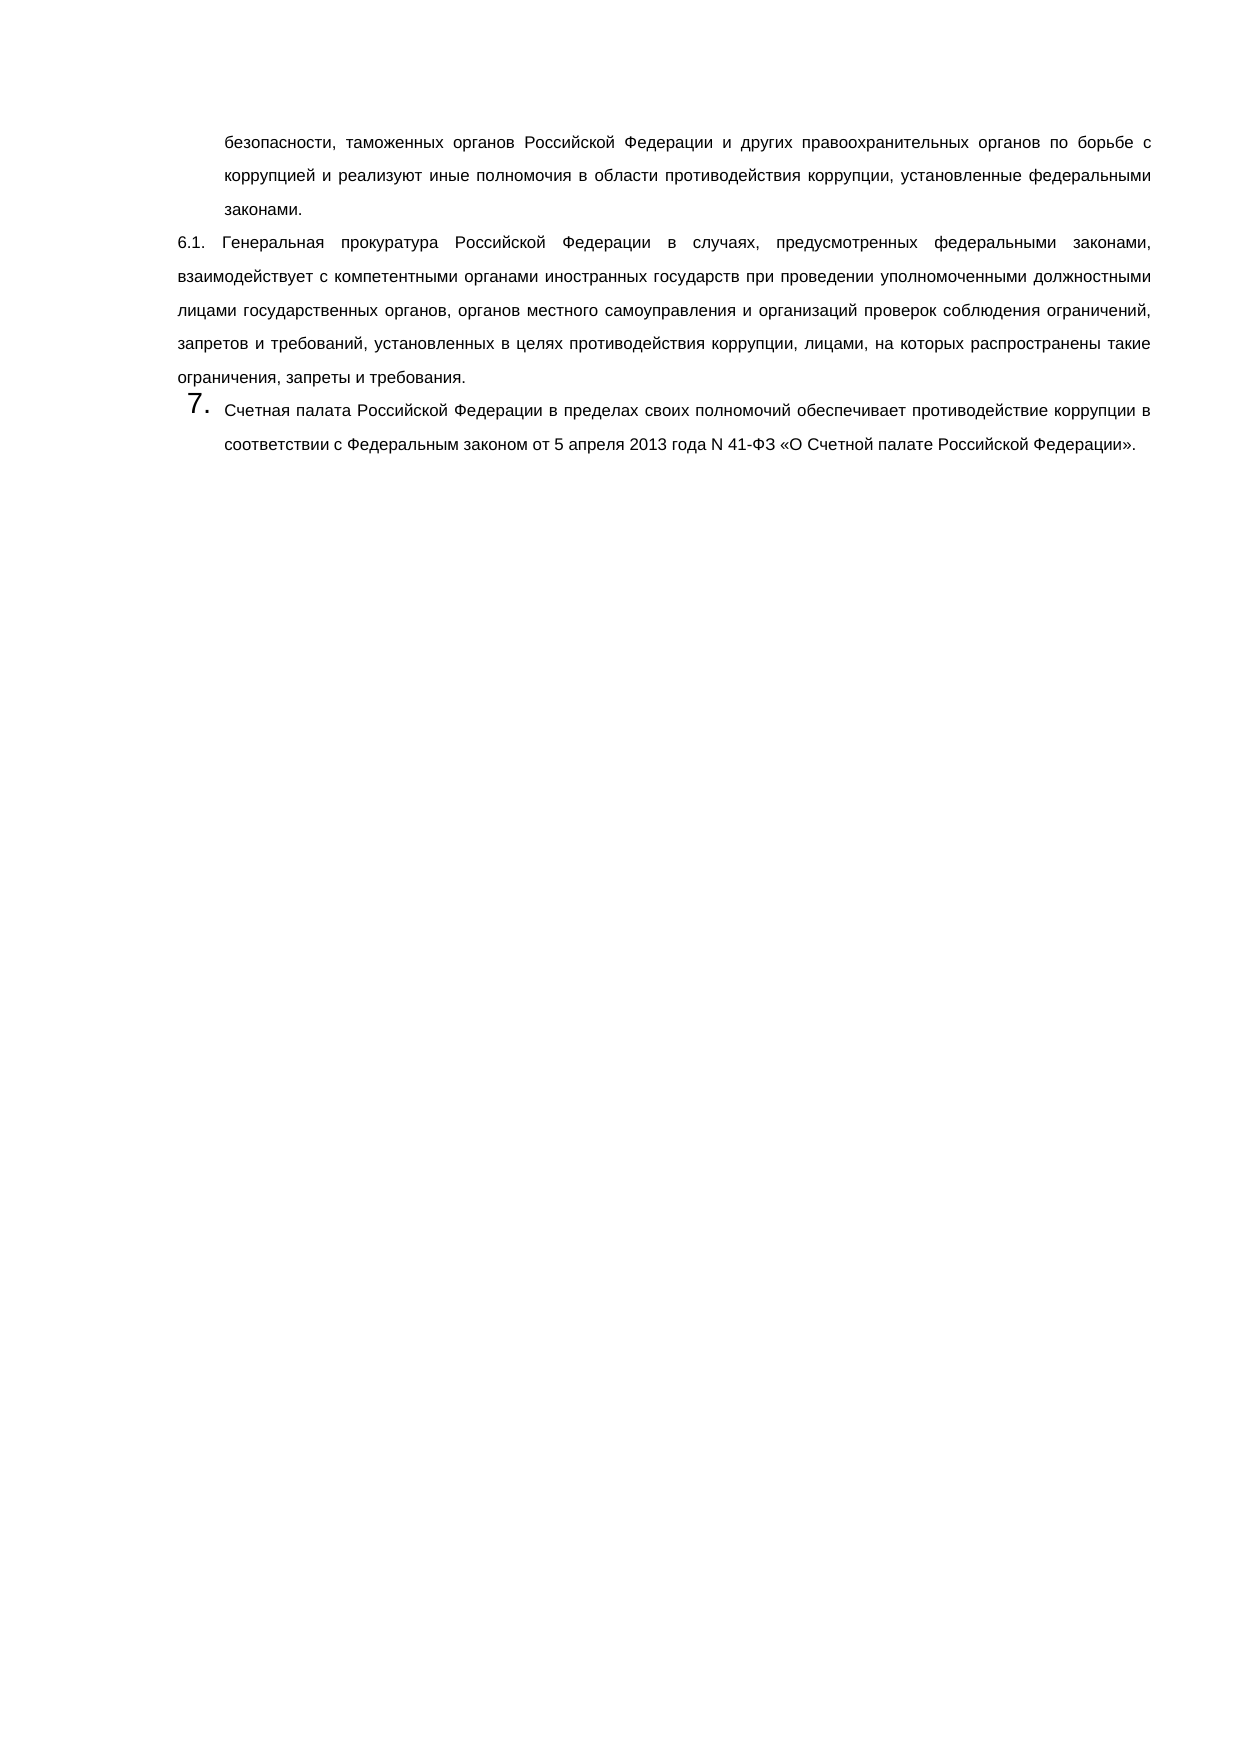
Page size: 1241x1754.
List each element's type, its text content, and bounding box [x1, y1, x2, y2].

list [187, 118, 1152, 219]
list Счетная палата Российской Федерации в пределах своих полномочий обеспечивает противодействие коррупции в соответствии с Федеральным законом от 5 апреля 2013 года N 41-ФЗ «О Счетной палате Российской Федерации». [187, 386, 1152, 453]
text 6.1. Генеральная прокуратура Российской Федерации в случаях, предусмотренных федеральными законами, взаимодействует с компетентными органами иностранных государств при проведении уполномоченными должностными лицами государственных органов, органов местного самоуправления и организаций проверок соблюдения ограничений, запретов и требований, установленных в целях противодействия коррупции, лицами, на которых распространены такие ограничения, запреты и требования. [177, 219, 1152, 386]
